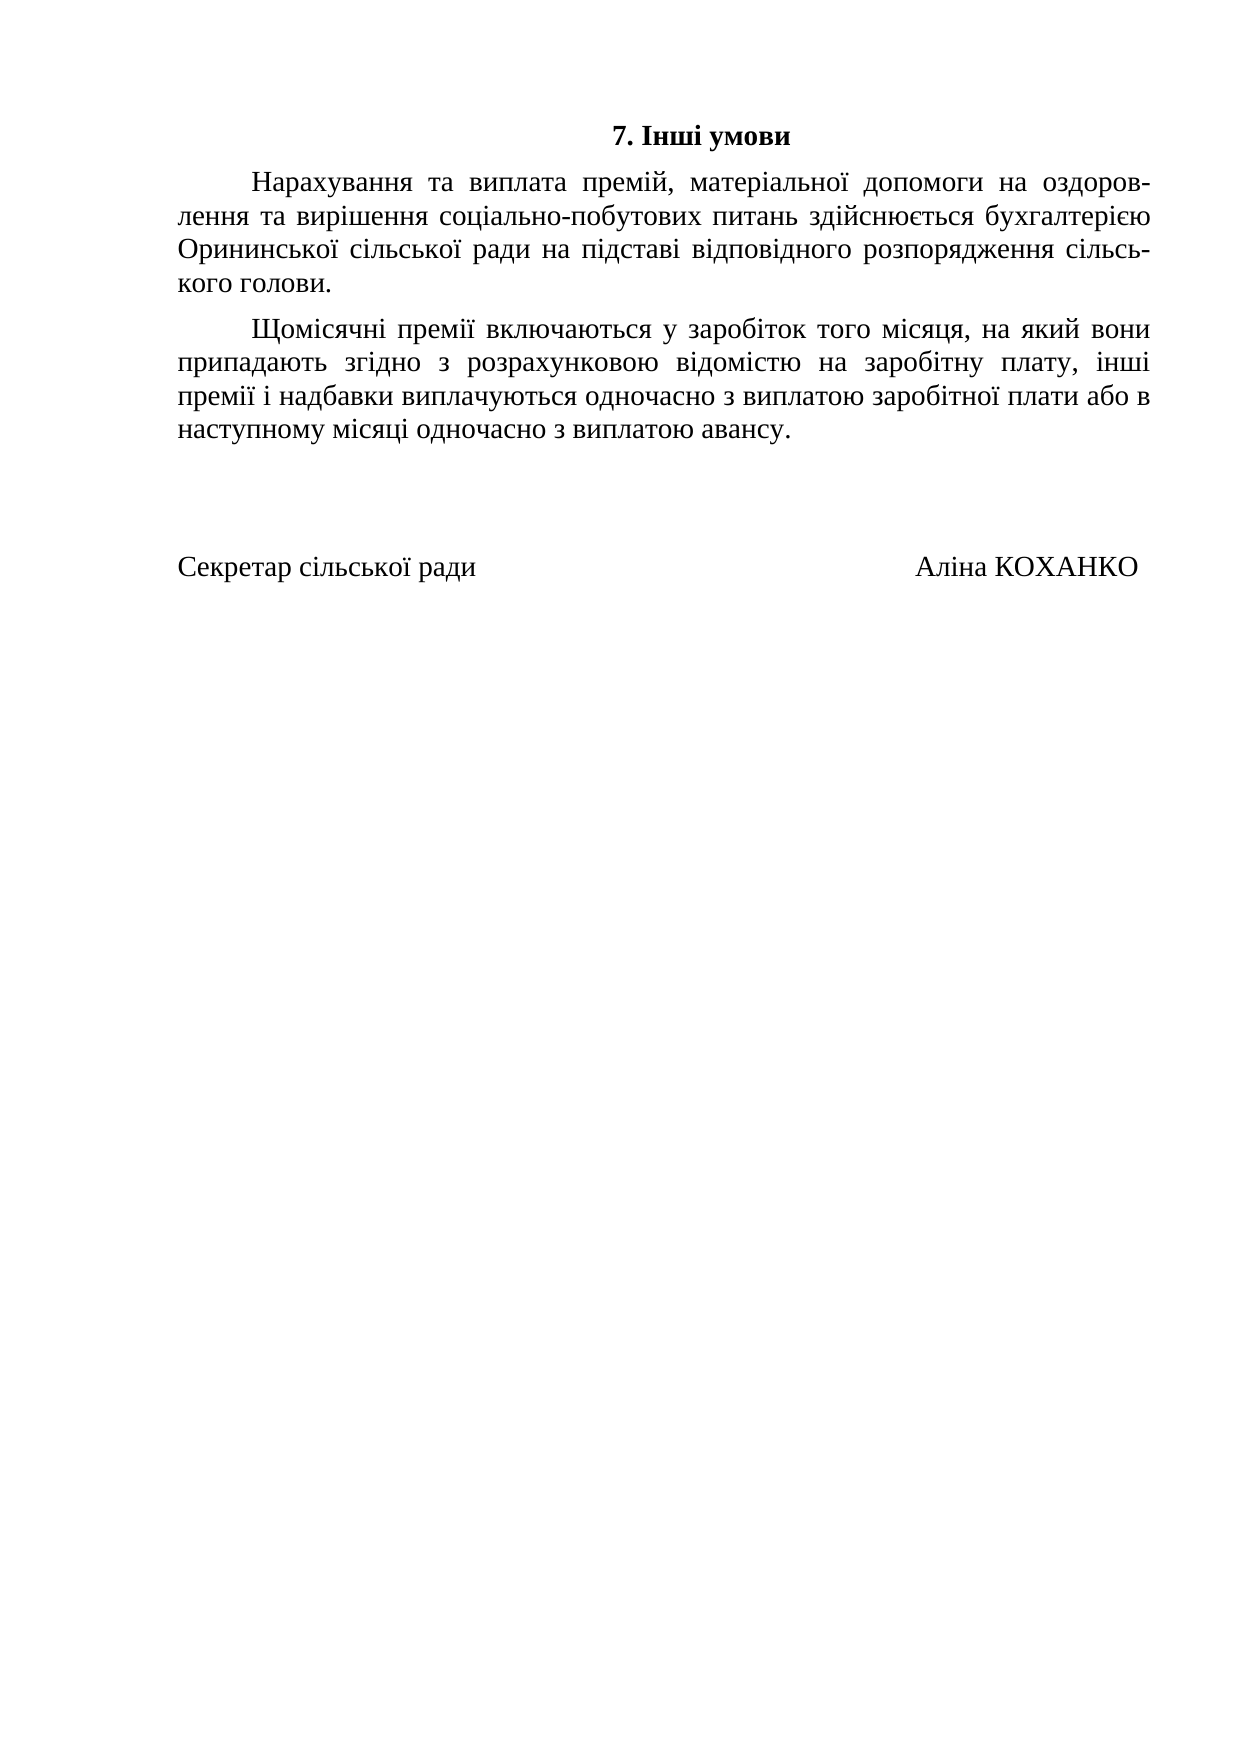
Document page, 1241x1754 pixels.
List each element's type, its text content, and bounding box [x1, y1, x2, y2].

text Щомісячні премії включаються у заробіток того місяця, на який вони припадають згідно з розрахунковою відомістю на заробітну плату, інші премії і надбавки виплачуються одночасно з виплатою заробітної плати або в наступному місяці одночасно з виплатою авансу. [177, 311, 1152, 445]
text Секретар сільської ради Аліна КОХАНКО [177, 549, 1152, 583]
text 7. Інші умови [177, 118, 1152, 152]
text Нарахування та виплата премій, матеріальної допомоги на оздоров-лення та вирішення соціально-побутових питань здійснюється бухгалтерією Орининської сільської ради на підставі відповідного розпорядження сільсь-кого голови. [177, 164, 1152, 298]
